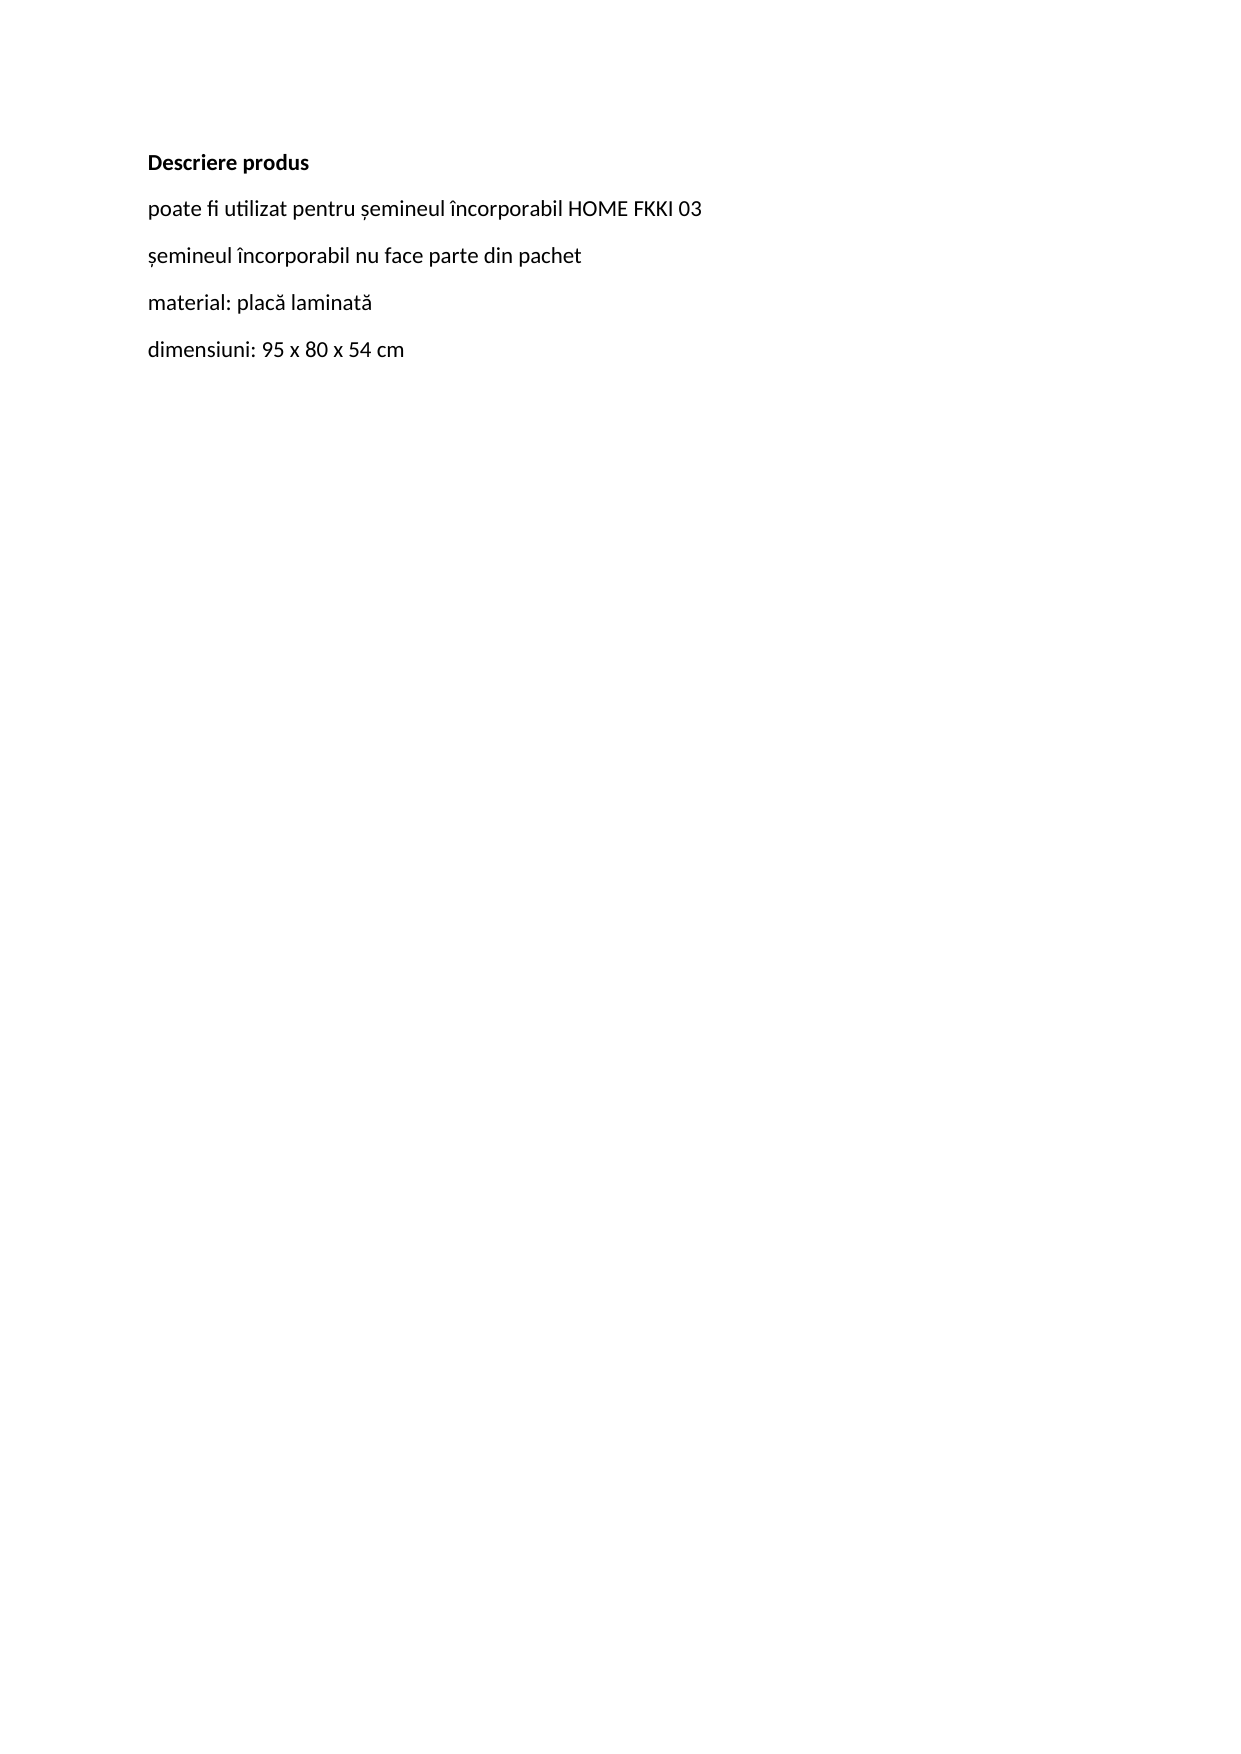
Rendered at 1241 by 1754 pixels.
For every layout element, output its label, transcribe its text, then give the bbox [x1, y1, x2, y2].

text material: placă laminată [148, 288, 1093, 316]
text poate fi utilizat pentru șemineul încorporabil HOME FKKI 03 [148, 194, 1093, 222]
text șemineul încorporabil nu face parte din pachet [148, 241, 1093, 269]
text dimensiuni: 95 x 80 x 54 cm [148, 335, 1093, 363]
text Descriere produs [148, 148, 1093, 176]
